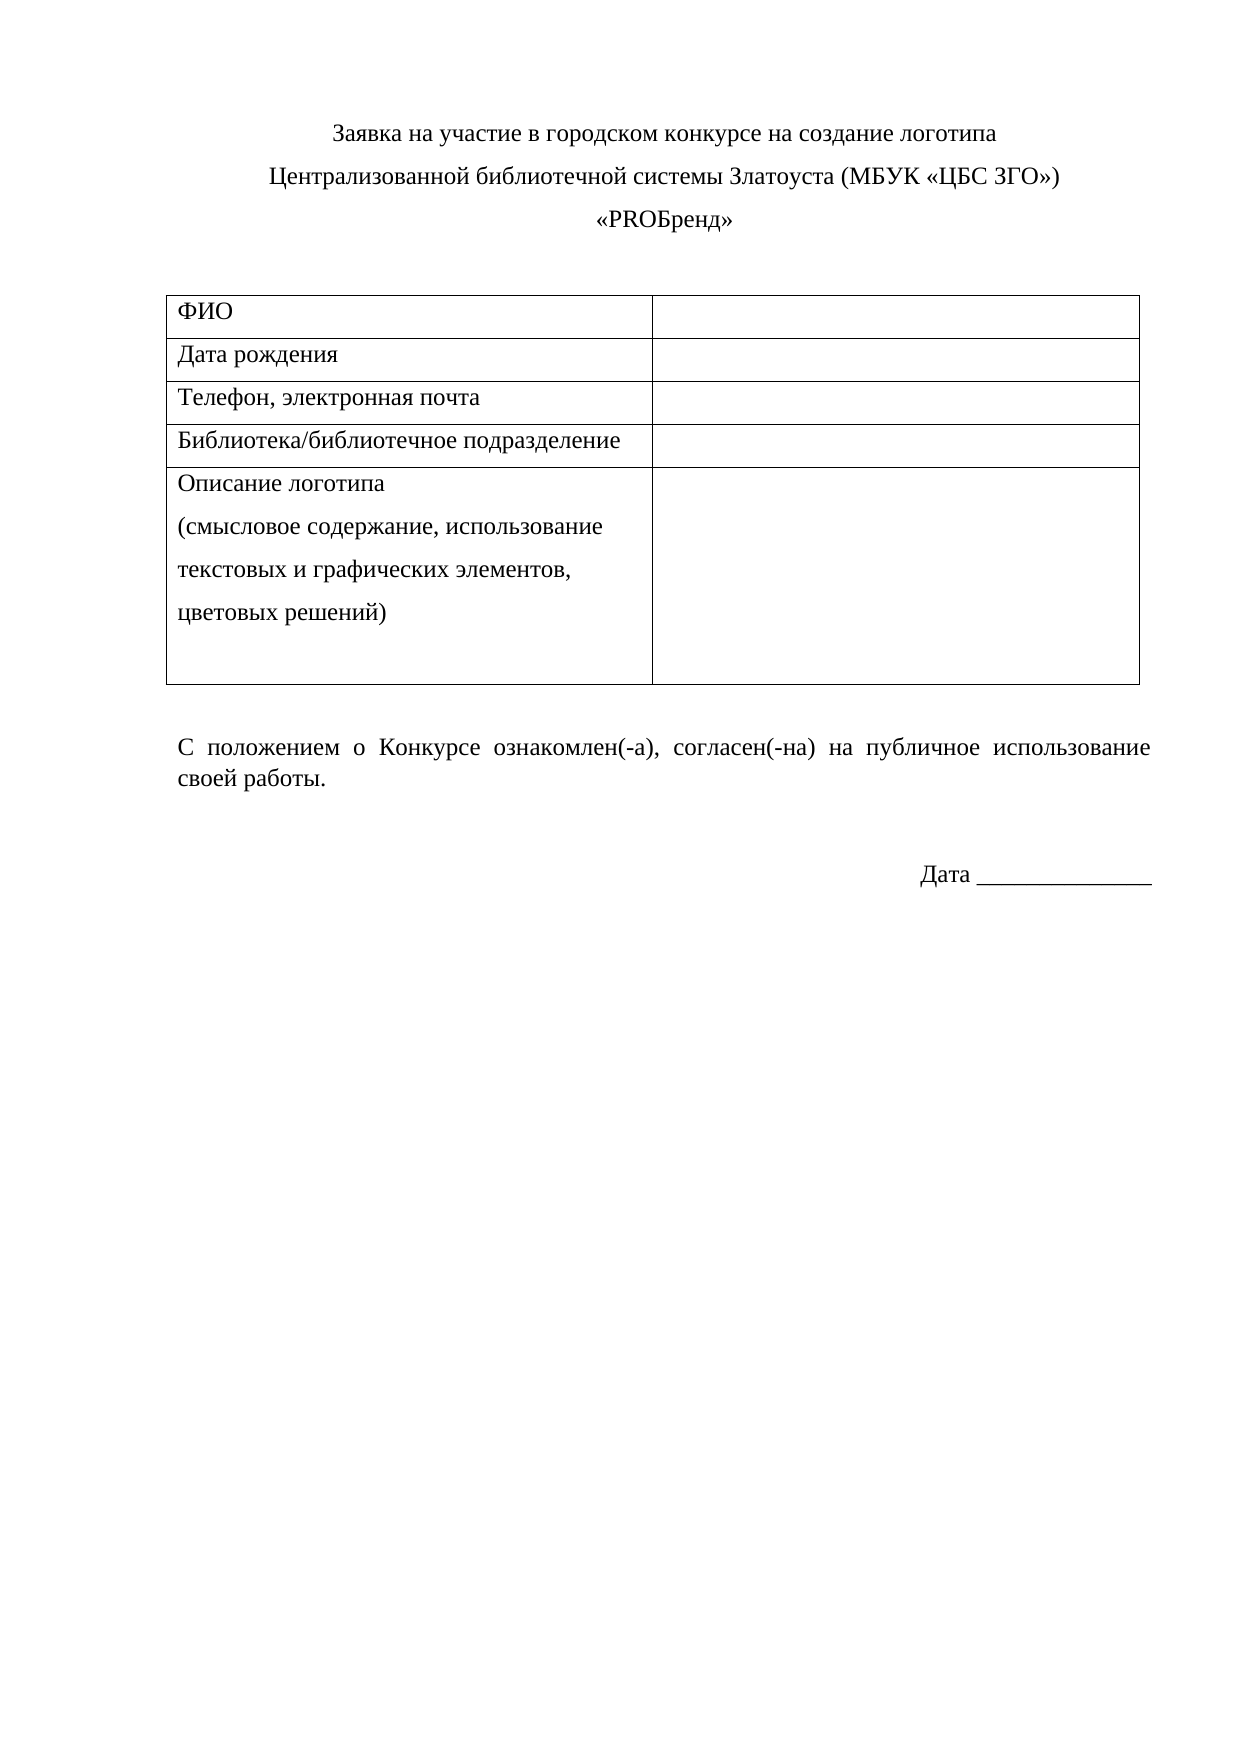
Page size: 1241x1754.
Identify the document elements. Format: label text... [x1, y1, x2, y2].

table_cell [653, 468, 1139, 683]
table_header [653, 296, 1139, 338]
text С положением о Конкурсе ознакомлен(-а), согласен(-на) на публичное использование своей работы. [177, 732, 1152, 792]
table_cell [653, 382, 1139, 424]
table_cell Дата рождения [167, 339, 652, 381]
table_cell Описание логотипа (смысловое содержание, использование текстовых и графических элементов, цветовых решений) [167, 468, 652, 683]
table_cell [653, 425, 1139, 467]
text Заявка на участие в городском конкурсе на создание логотипа [177, 118, 1152, 147]
table_header ФИО [167, 296, 652, 338]
table_cell Библиотека/библиотечное подразделение [167, 425, 652, 467]
text Дата ______________ [177, 859, 1152, 887]
table_cell [653, 339, 1139, 381]
text «PROБренд» [177, 204, 1152, 233]
table_cell Телефон, электронная почта [167, 382, 652, 424]
text Централизованной библиотечной системы Златоуста (МБУК «ЦБС ЗГО») [177, 161, 1152, 190]
